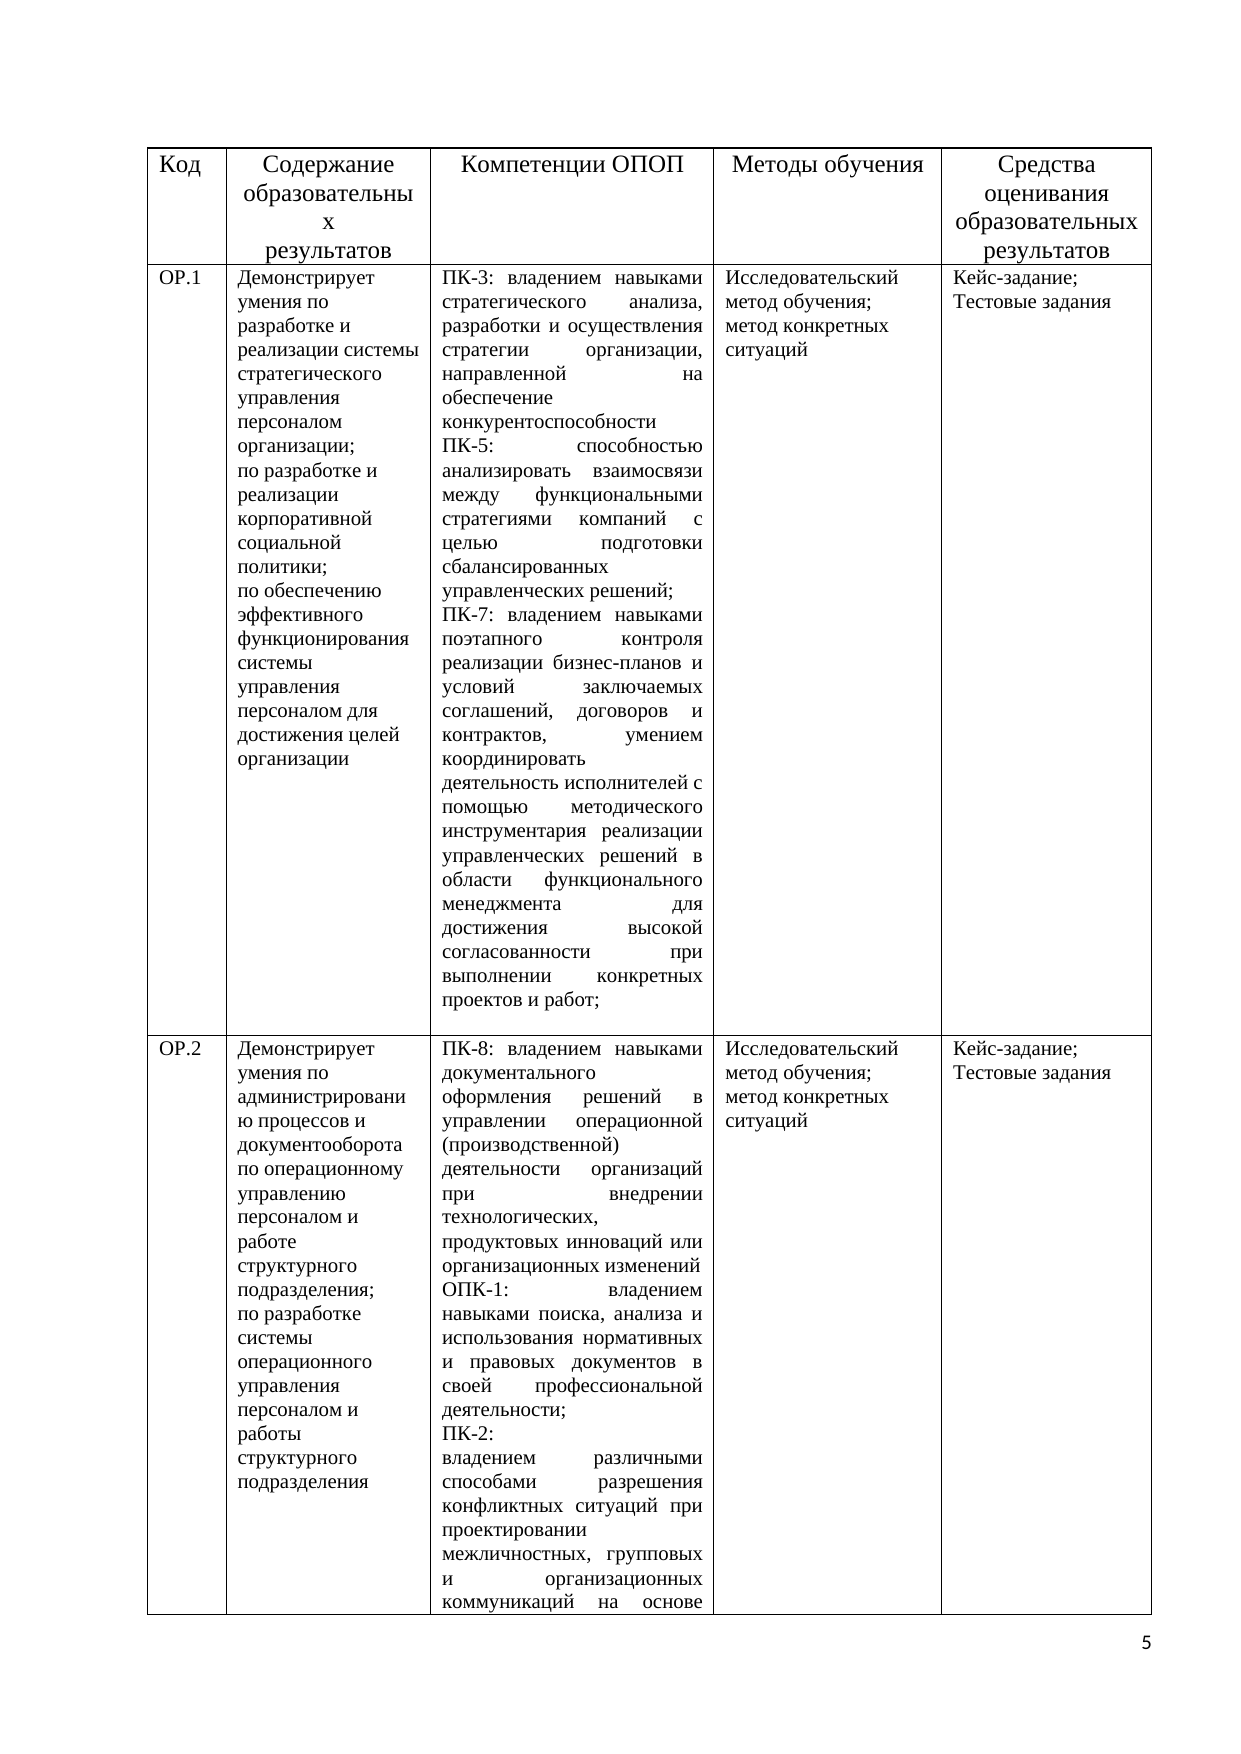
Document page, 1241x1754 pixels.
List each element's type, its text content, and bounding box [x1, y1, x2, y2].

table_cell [431, 1036, 713, 1613]
table_cell Исследовательский метод обучения; метод конкретных ситуаций [714, 265, 941, 1035]
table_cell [227, 1036, 430, 1613]
table_cell Методы обучения [714, 149, 941, 264]
table_cell Компетенции ОПОП [431, 149, 713, 264]
table_cell ОР.2 [148, 1036, 226, 1613]
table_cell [942, 1036, 1151, 1613]
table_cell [714, 1036, 941, 1613]
table_cell Средства оценивания образовательных результатов [942, 149, 1151, 264]
table_cell ОР.1 [148, 265, 226, 1035]
table_cell Код [148, 149, 226, 264]
table_cell Содержание образовательных результатов [227, 149, 430, 264]
table_cell Демонстрирует умения по разработке и реализации системы стратегического управления персоналом организации; по разработке и реализации корпоративной социальной политики; по обеспечению эффективного функционирования системы управления персоналом для достижения целей организации [227, 265, 430, 1035]
table_cell Кейс-задание; Тестовые задания [942, 265, 1151, 1035]
table_cell ПК-3: владением навыками стратегического анализа, разработки и осуществления стратегии организации, направленной на обеспечение конкурентоспособности ПК-5: способностью анализировать взаимосвязи между функциональными стратегиями компаний с целью подготовки сбалансированных управленческих решений; ПК-7: владением навыками поэтапного контроля реализации бизнес-планов и условий заключаемых соглашений, договоров и контрактов, умением координировать деятельность исполнителей с помощью методического инструментария реализации управленческих решений в области функционального менеджмента для достижения высокой согласованности при выполнении конкретных проектов и работ; [431, 265, 713, 1035]
